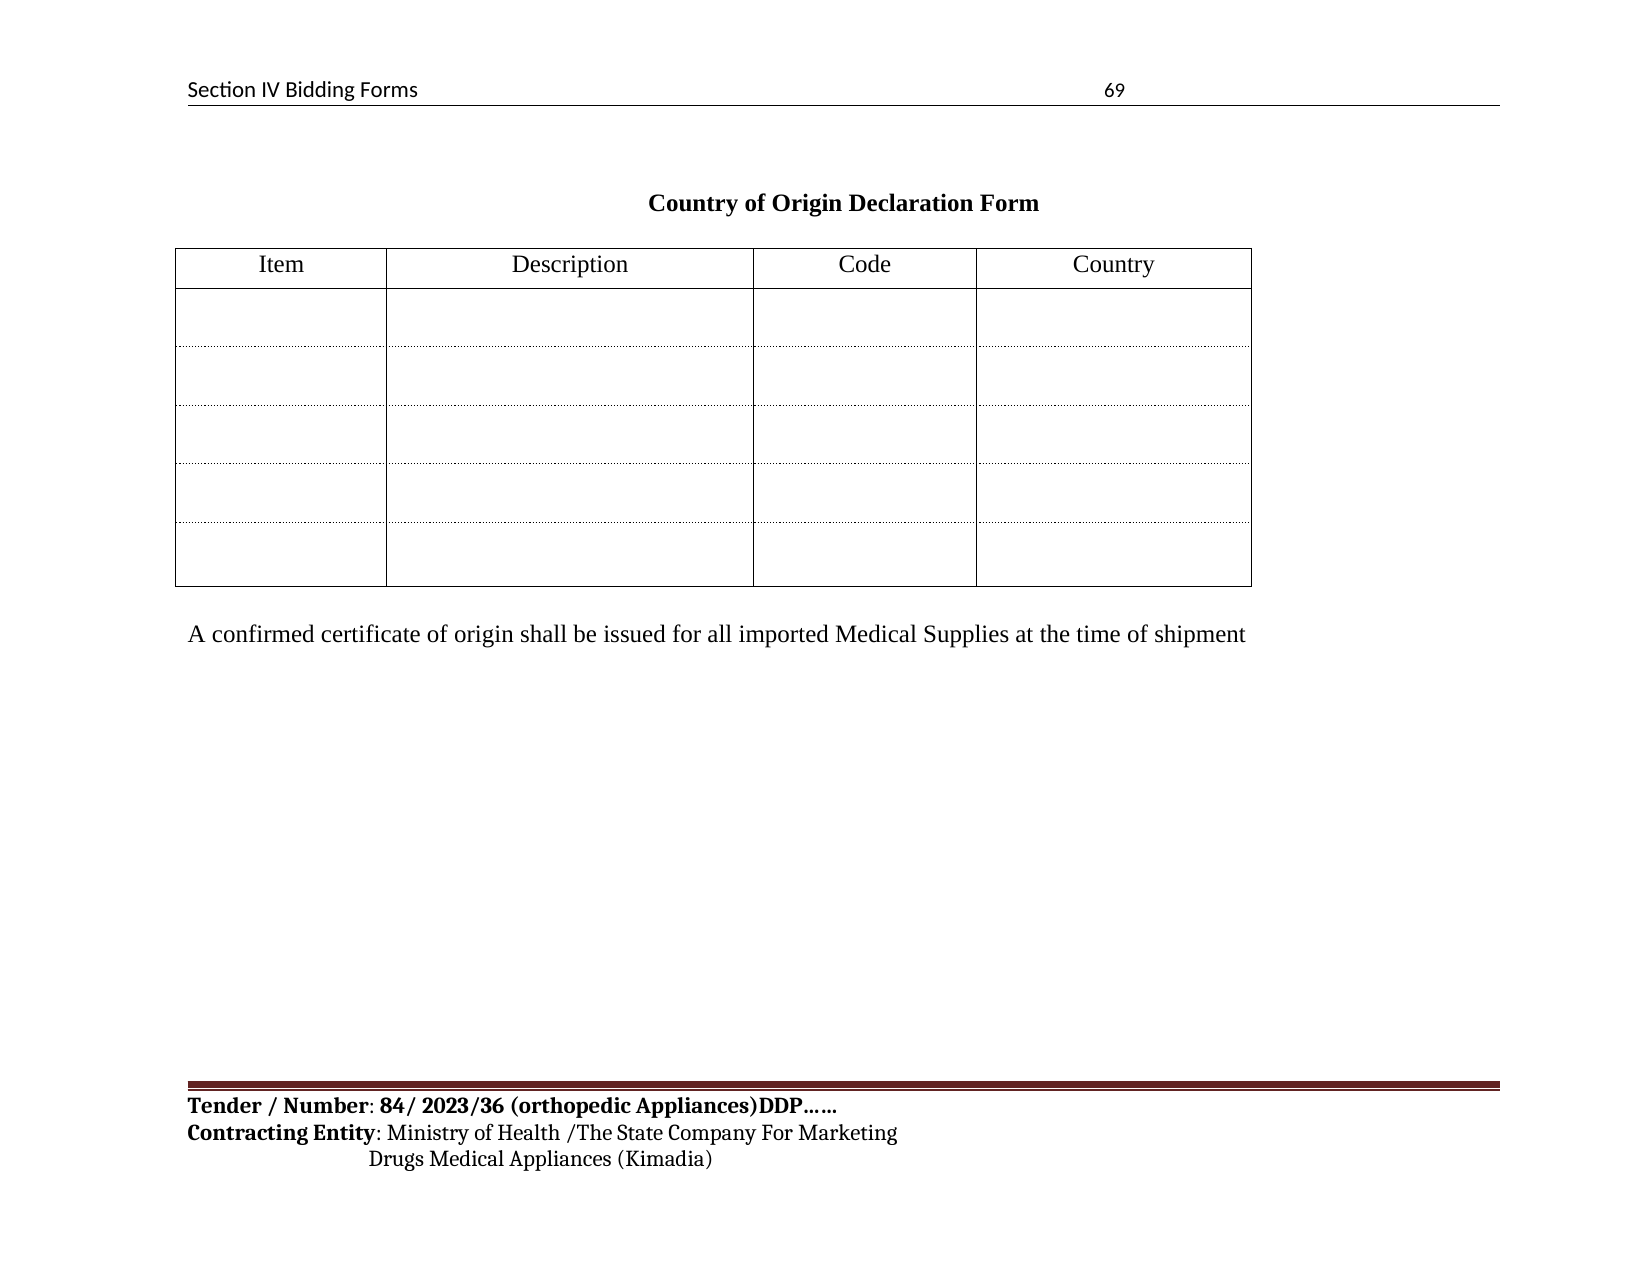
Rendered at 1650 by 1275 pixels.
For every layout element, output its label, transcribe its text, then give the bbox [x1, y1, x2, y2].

table_header Country [977, 249, 1251, 288]
table_cell [387, 522, 753, 586]
table_cell [176, 289, 386, 346]
table_cell [387, 463, 753, 522]
table_header Description [387, 249, 753, 288]
table_cell [754, 405, 976, 463]
table_cell [977, 522, 1251, 586]
table_cell [176, 522, 386, 586]
table_cell [977, 405, 1251, 463]
table_cell [387, 289, 753, 346]
table_cell [754, 346, 976, 405]
text Country of Origin Declaration Form [187, 188, 1500, 217]
table_cell [176, 463, 386, 522]
table_cell [387, 405, 753, 463]
table_header Code [754, 249, 976, 288]
table_cell [977, 289, 1251, 346]
table_cell [176, 346, 386, 405]
table_cell [977, 346, 1251, 405]
text A confirmed certificate of origin shall be issued for all imported Medical Supplies at the time of shipment [187, 619, 1500, 648]
table_cell [754, 522, 976, 586]
table_cell [754, 289, 976, 346]
table_cell [977, 463, 1251, 522]
table_cell [387, 346, 753, 405]
table_header Item [176, 249, 386, 288]
table_cell [176, 405, 386, 463]
table_cell [754, 463, 976, 522]
